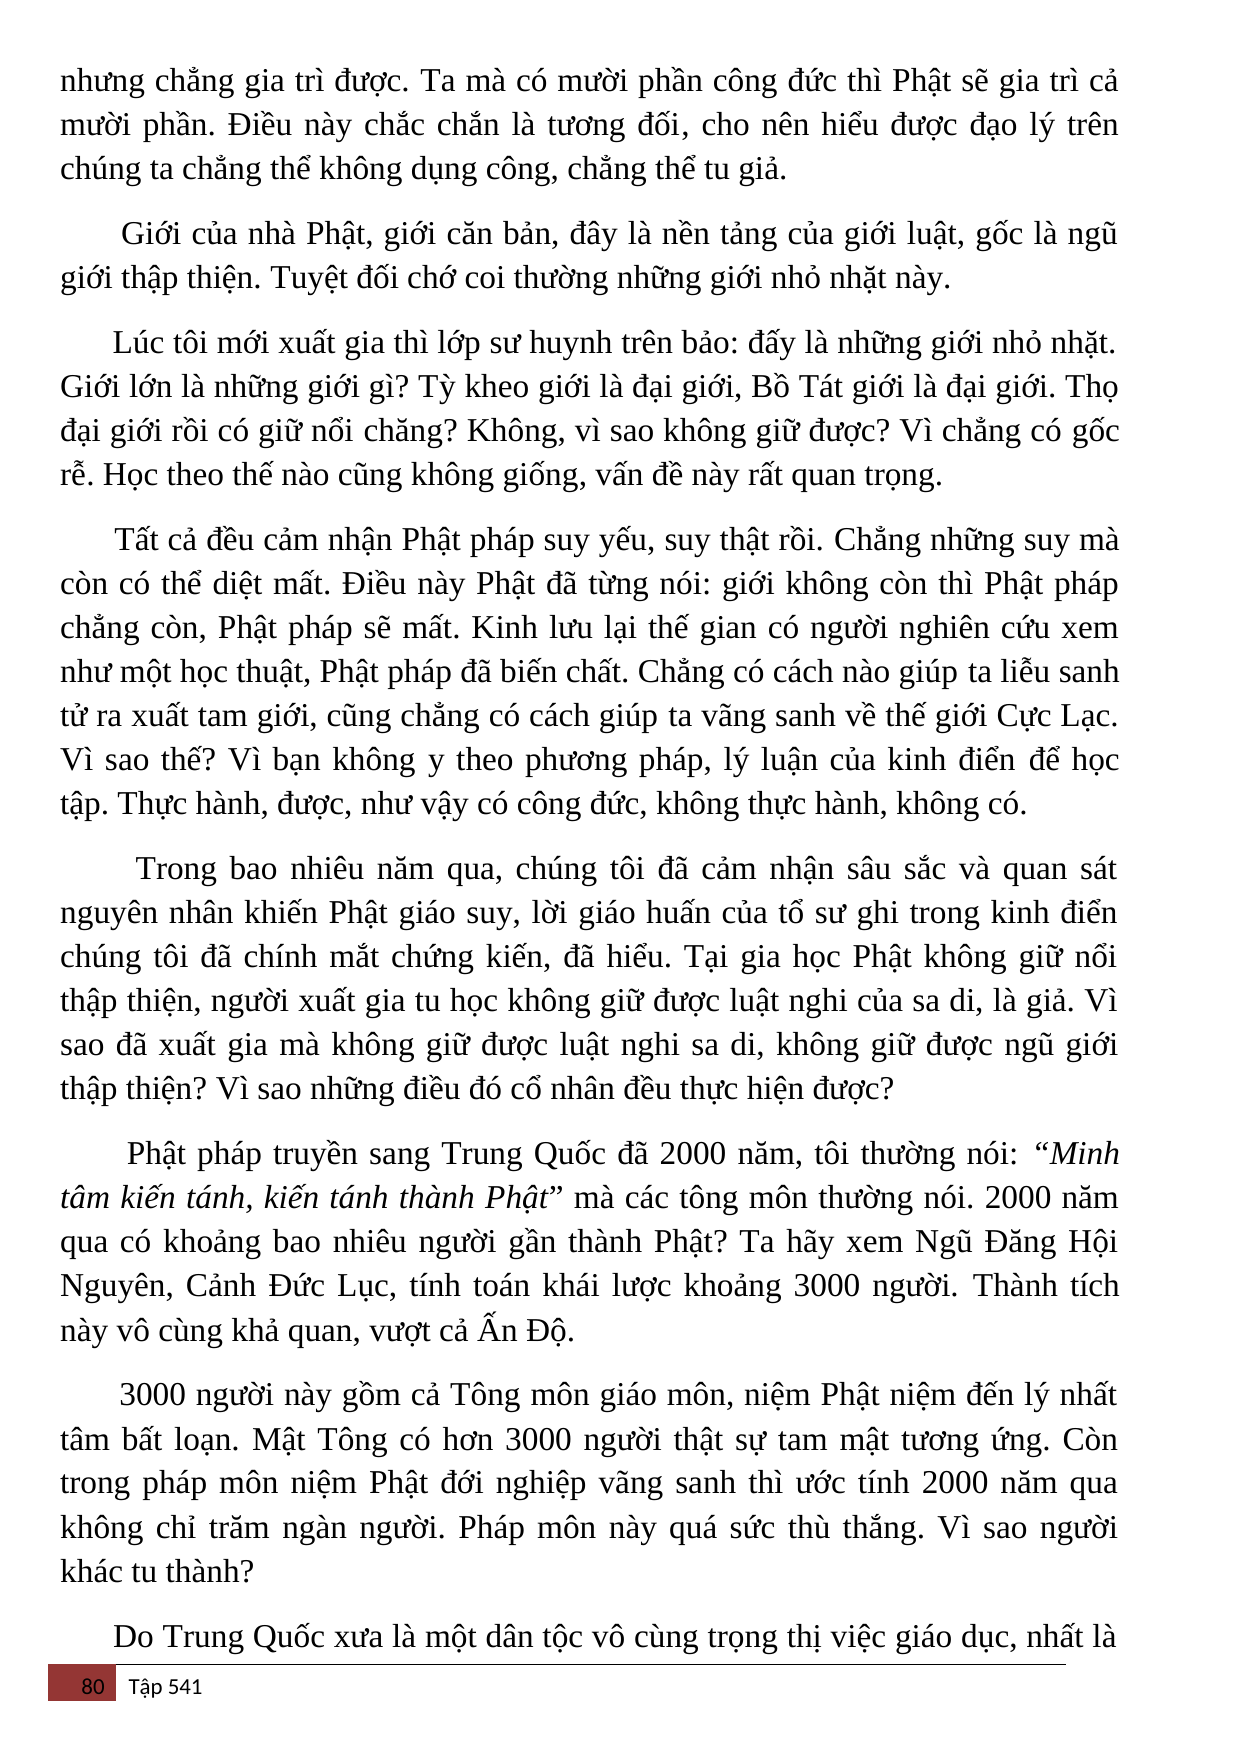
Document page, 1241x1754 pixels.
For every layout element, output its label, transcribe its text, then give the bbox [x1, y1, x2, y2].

text Lúc tôi mới xuất gia thì lớp sư huynh trên bảo: đấy là những giới nhỏ nhặt. Giới lớn là những giới gì? Tỳ kheo giới là đại giới, Bồ Tát giới là đại giới. Thọ đại giới rồi có giữ nổi chăng? Không, vì sao không giữ được? Vì chẳng có gốc rễ. Học theo thế nào cũng không giống, vấn đề này rất quan trọng. [60, 322, 1120, 492]
text Phật pháp truyền sang Trung Quốc đã 2000 năm, tôi thường nói: “Minh tâm kiến tánh, kiến tánh thành Phật” mà các tông môn thường nói. 2000 năm qua có khoảng bao nhiêu người gần thành Phật? Ta hãy xem Ngũ Đăng Hội Nguyên, Cảnh Đức Lục, tính toán khái lược khoảng 3000 người. Thành tích này vô cùng khả quan, vượt cả Ấn Độ. [60, 1133, 1120, 1348]
text Tất cả đều cảm nhận Phật pháp suy yếu, suy thật rồi. Chẳng những suy mà còn có thể diệt mất. Điều này Phật đã từng nói: giới không còn thì Phật pháp chẳng còn, Phật pháp sẽ mất. Kinh lưu lại thế gian có người nghiên cứu xem như một học thuật, Phật pháp đã biến chất. Chẳng có cách nào giúp ta liễu sanh tử ra xuất tam giới, cũng chẳng có cách giúp ta vãng sanh về thế giới Cực Lạc. Vì sao thế? Vì bạn không y theo phương pháp, lý luận của kinh điển để học tập. Thực hành, được, như vậy có công đức, không thực hành, không có. [60, 519, 1120, 822]
text Giới của nhà Phật, giới căn bản, đây là nền tảng của giới luật, gốc là ngũ giới thập thiện. Tuyệt đối chớ coi thường những giới nhỏ nhặt này. [60, 213, 1120, 295]
text Trong bao nhiêu năm qua, chúng tôi đã cảm nhận sâu sắc và quan sát nguyên nhân khiến Phật giáo suy, lời giáo huấn của tổ sư ghi trong kinh điển chúng tôi đã chính mắt chứng kiến, đã hiểu. Tại gia học Phật không giữ nổi thập thiện, người xuất gia tu học không giữ được luật nghi của sa di, là giả. Vì sao đã xuất gia mà không giữ được luật nghi sa di, không giữ được ngũ giới thập thiện? Vì sao những điều đó cổ nhân đều thực hiện được? [60, 848, 1120, 1107]
text 3000 người này gồm cả Tông môn giáo môn, niệm Phật niệm đến lý nhất tâm bất loạn. Mật Tông có hơn 3000 người thật sự tam mật tương ứng. Còn trong pháp môn niệm Phật đới nghiệp vãng sanh thì ước tính 2000 năm qua không chỉ trăm ngàn người. Pháp môn này quá sức thù thắng. Vì sao người khác tu thành? [60, 1375, 1120, 1589]
